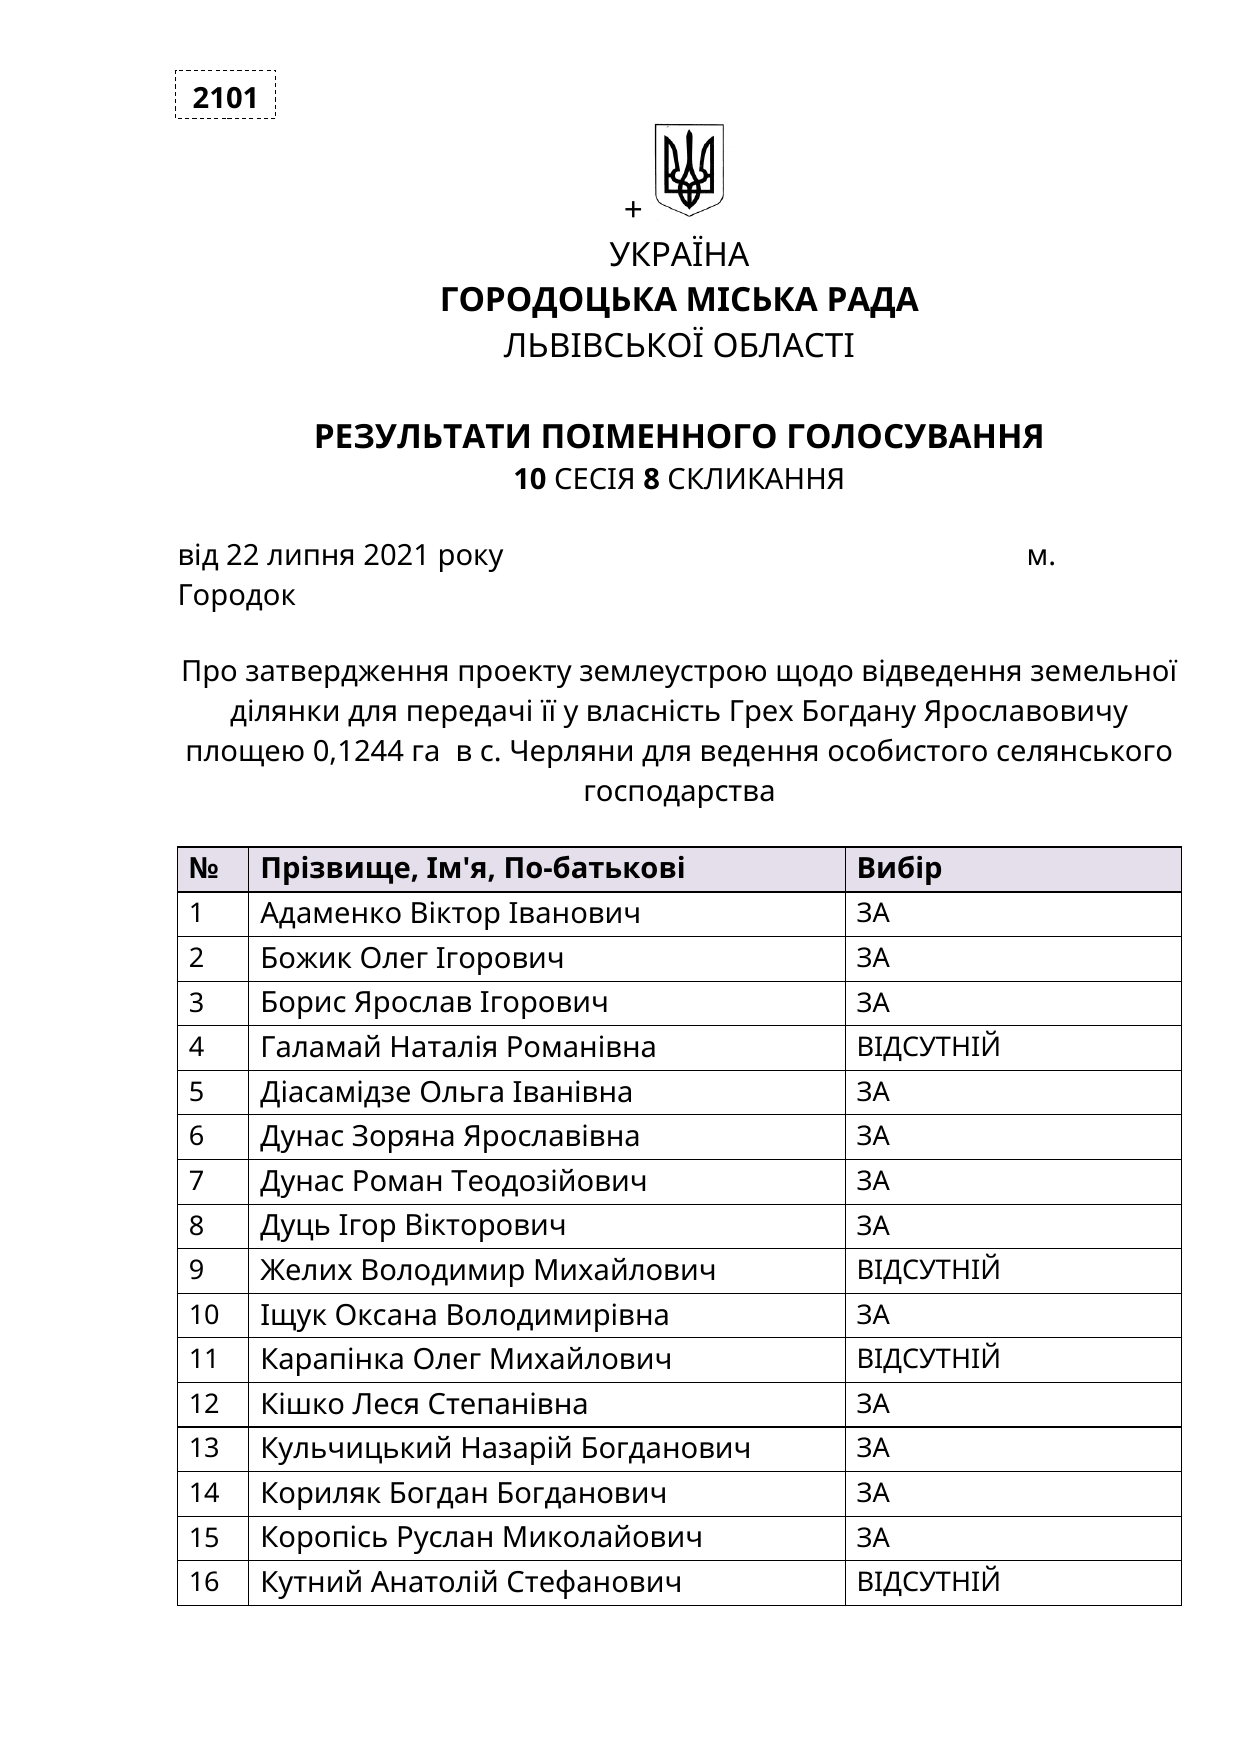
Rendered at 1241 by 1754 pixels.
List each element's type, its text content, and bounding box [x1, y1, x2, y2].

table_cell Дунас Зоряна Ярославівна [249, 1115, 845, 1159]
text Про затвердження проекту землеустрою щодо відведення земельної ділянки для передачі її у власність Грех Богдану Ярославовичу площею 0,1244 га в с. Черляни для ведення особистого селянського господарства [177, 651, 1181, 809]
table_cell ЗА [846, 1294, 1181, 1337]
table_cell Галамай Наталія Романівна [249, 1026, 845, 1070]
table_cell ВІДСУТНІЙ [846, 1249, 1181, 1293]
text УКРАЇНА [177, 231, 1181, 276]
picture [642, 118, 735, 221]
table_cell 6 [178, 1115, 248, 1159]
table_cell Желих Володимир Михайлович [249, 1249, 845, 1293]
table_cell 13 [178, 1428, 248, 1471]
table_cell 15 [178, 1517, 248, 1560]
table_cell ЗА [846, 1160, 1181, 1203]
table_cell 9 [178, 1249, 248, 1293]
table_header Прізвище, Ім'я, По-батькові [249, 848, 845, 891]
table_cell Кориляк Богдан Богданович [249, 1472, 845, 1516]
table_header Вибір [846, 848, 1181, 891]
table_cell Карапінка Олег Михайлович [249, 1338, 845, 1382]
text від 22 липня 2021 року м. Городок [177, 534, 1181, 614]
table_cell ВІДСУТНІЙ [846, 1561, 1181, 1605]
table_cell ЗА [846, 982, 1181, 1025]
table_cell 4 [178, 1026, 248, 1070]
table_cell Дуць Ігор Вікторович [249, 1205, 845, 1248]
table_cell ЗА [846, 1428, 1181, 1471]
table_cell Борис Ярослав Ігорович [249, 982, 845, 1025]
table_cell Божик Олег Ігорович [249, 937, 845, 981]
text ГОРОДОЦЬКА МІСЬКА РАДА [177, 276, 1181, 322]
table_cell 11 [178, 1338, 248, 1382]
table_cell ЗА [846, 937, 1181, 981]
table_cell 1 [178, 893, 248, 936]
table_cell Коропісь Руслан Миколайович [249, 1517, 845, 1560]
table_cell ЗА [846, 1383, 1181, 1426]
table_cell ЗА [846, 1472, 1181, 1516]
table_cell 12 [178, 1383, 248, 1426]
table_cell 14 [178, 1472, 248, 1516]
table_cell ЗА [846, 1115, 1181, 1159]
table_cell ВІДСУТНІЙ [846, 1026, 1181, 1070]
table_cell ЗА [846, 893, 1181, 936]
table_cell 2 [178, 937, 248, 981]
table_cell ЗА [846, 1517, 1181, 1560]
table_cell 16 [178, 1561, 248, 1605]
table_header № [178, 848, 248, 891]
table_cell Дунас Роман Теодозійович [249, 1160, 845, 1203]
table_cell Кутний Анатолій Стефанович [249, 1561, 845, 1605]
table_cell ВІДСУТНІЙ [846, 1338, 1181, 1382]
table_cell ЗА [846, 1205, 1181, 1248]
table_cell ЗА [846, 1071, 1181, 1114]
table_cell Іщук Оксана Володимирівна [249, 1294, 845, 1337]
text + [177, 118, 1181, 231]
text ЛЬВІВСЬКОЇ ОБЛАСТІ [177, 322, 1181, 367]
text 10 СЕСІЯ 8 СКЛИКАННЯ [177, 458, 1181, 498]
table_cell 5 [178, 1071, 248, 1114]
table_cell 8 [178, 1205, 248, 1248]
table_cell 7 [178, 1160, 248, 1203]
text РЕЗУЛЬТАТИ ПОІМЕННОГО ГОЛОСУВАННЯ [177, 412, 1181, 458]
table_cell 10 [178, 1294, 248, 1337]
table_cell Діасамідзе Ольга Іванівна [249, 1071, 845, 1114]
table_cell Кішко Леся Степанівна [249, 1383, 845, 1426]
table_cell Кульчицький Назарій Богданович [249, 1428, 845, 1471]
table_cell Адаменко Віктор Іванович [249, 893, 845, 936]
table_cell 3 [178, 982, 248, 1025]
